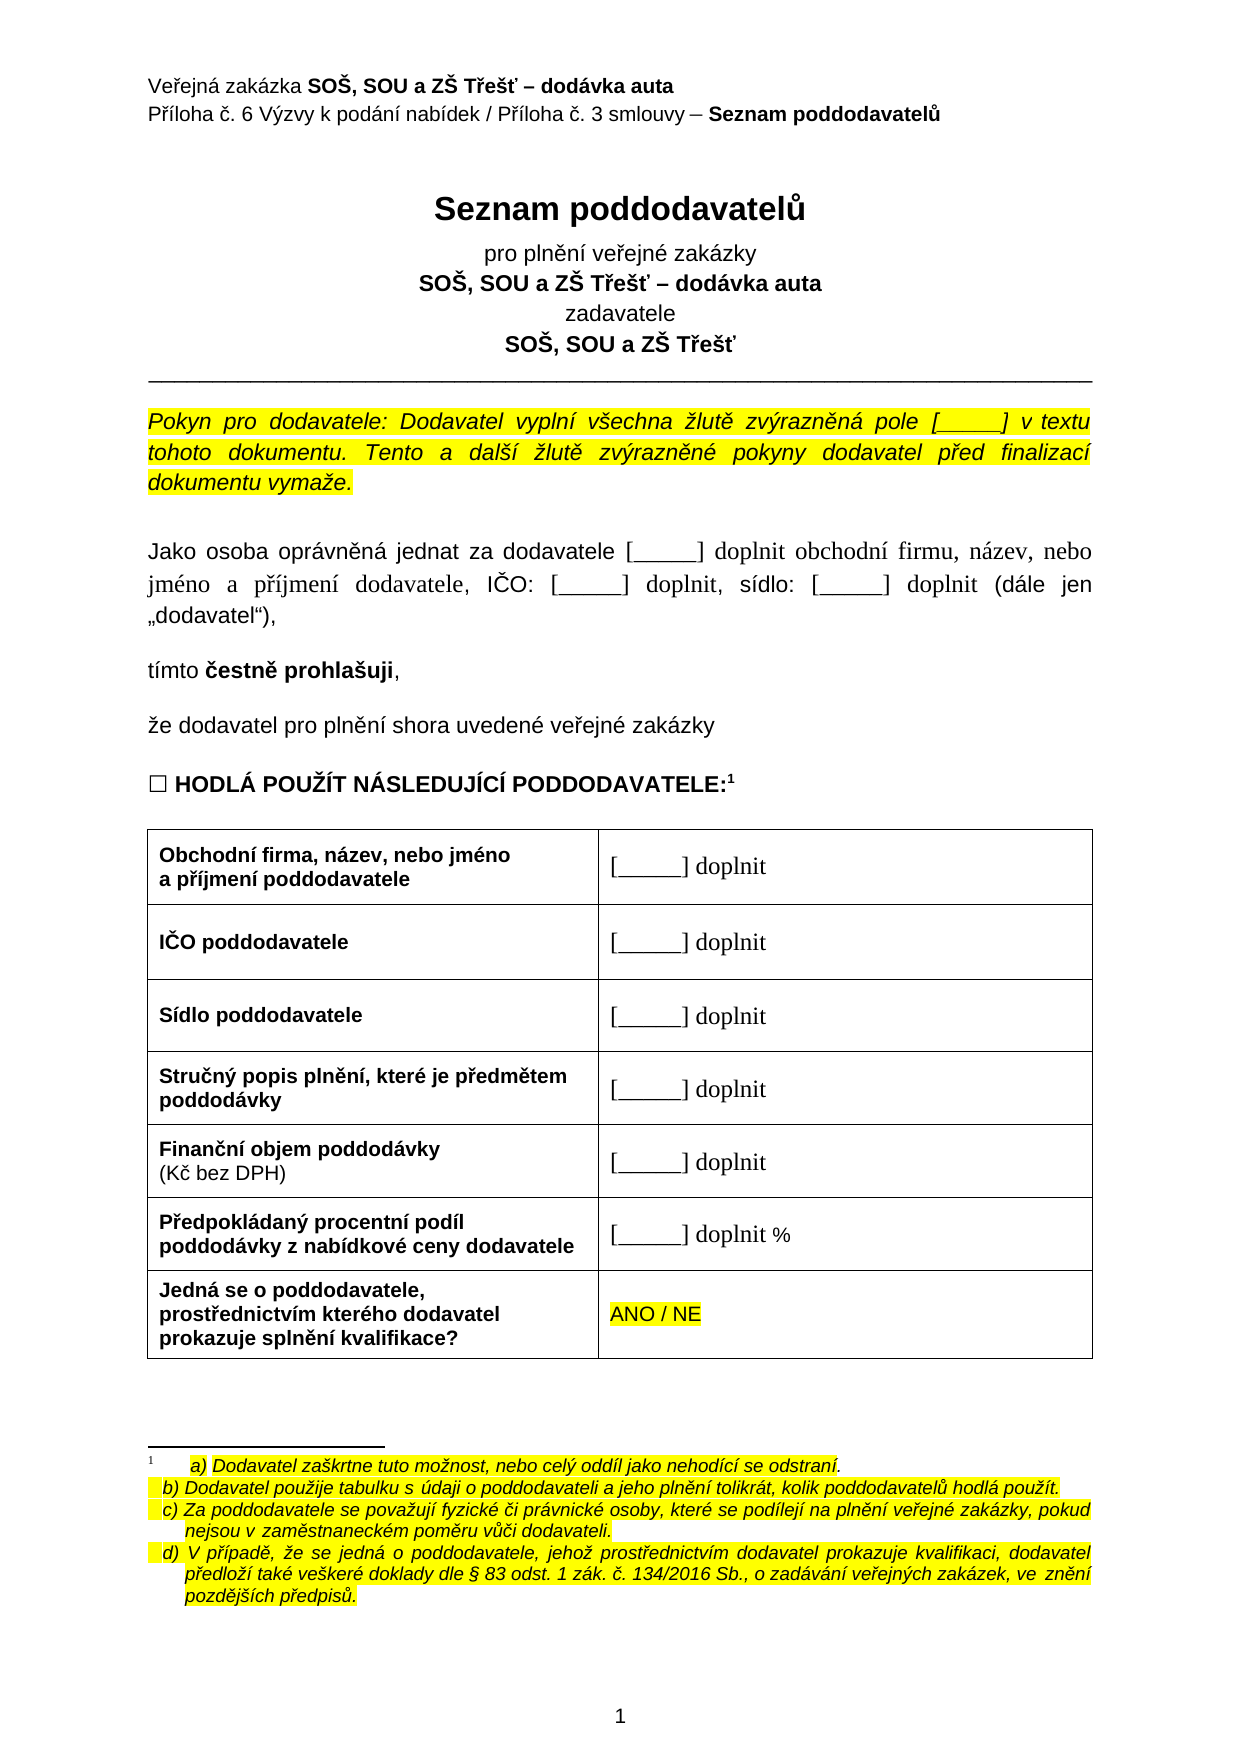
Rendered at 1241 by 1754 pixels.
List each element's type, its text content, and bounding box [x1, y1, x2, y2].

table_header [599, 830, 1092, 904]
list HODLÁ POUŽÍT NÁSLEDUJÍCÍ PODDODAVATELE: [148, 768, 1092, 799]
text Pokyn pro dodavatele: Dodavatel vyplní všechna žlutě zvýrazněná pole [_____] v textu tohoto dokumentu. Tento a další žlutě zvýrazněné pokyny dodavatel před finalizací dokumentu vymaže. [148, 408, 1092, 495]
list tímto čestně prohlašuji, [148, 657, 1092, 684]
text SOŠ, SOU a ZŠ Třešť – dodávka auta [148, 270, 1092, 297]
table_header Obchodní firma, název, nebo jméno a příjmení poddodavatele [148, 830, 598, 904]
table_cell [599, 905, 1092, 978]
text pro plnění veřejné zakázky [148, 240, 1092, 266]
table_cell Sídlo poddodavatele [148, 980, 598, 1051]
table_cell [599, 1052, 1092, 1124]
list Jako osoba oprávněná jednat za dodavatele , IČO: , sídlo: (dále jen „dodavatel“), [148, 536, 1092, 628]
table_cell [599, 1125, 1092, 1197]
text Příloha č. 6 Výzvy k podání nabídek / Příloha č. 3 smlouvy – Seznam poddodavatelů [148, 98, 1092, 127]
text Veřejná zakázka SOŠ, SOU a ZŠ Třešť – dodávka auta [148, 74, 1092, 98]
table_cell Stručný popis plnění, které je předmětem poddodávky [148, 1052, 598, 1124]
text SOŠ, SOU a ZŠ Třešť __________________________________________________________________________ [148, 331, 1092, 381]
table_cell Předpokládaný procentní podíl poddodávky z nabídkové ceny dodavatele [148, 1198, 598, 1269]
table_cell ANO / NE [599, 1271, 1092, 1358]
table_cell IČO poddodavatele [148, 905, 598, 978]
subtitle Seznam poddodavatelů [148, 189, 1092, 227]
table_cell [599, 980, 1092, 1051]
table_cell Finanční objem poddodávky (Kč bez DPH) [148, 1125, 598, 1197]
text zadavatele [148, 300, 1092, 327]
table_cell % [599, 1198, 1092, 1269]
text že dodavatel pro plnění shora uvedené veřejné zakázky [148, 712, 1092, 739]
table_cell Jedná se o poddodavatele, prostřednictvím kterého dodavatel prokazuje splnění kvalifikace? [148, 1271, 598, 1358]
